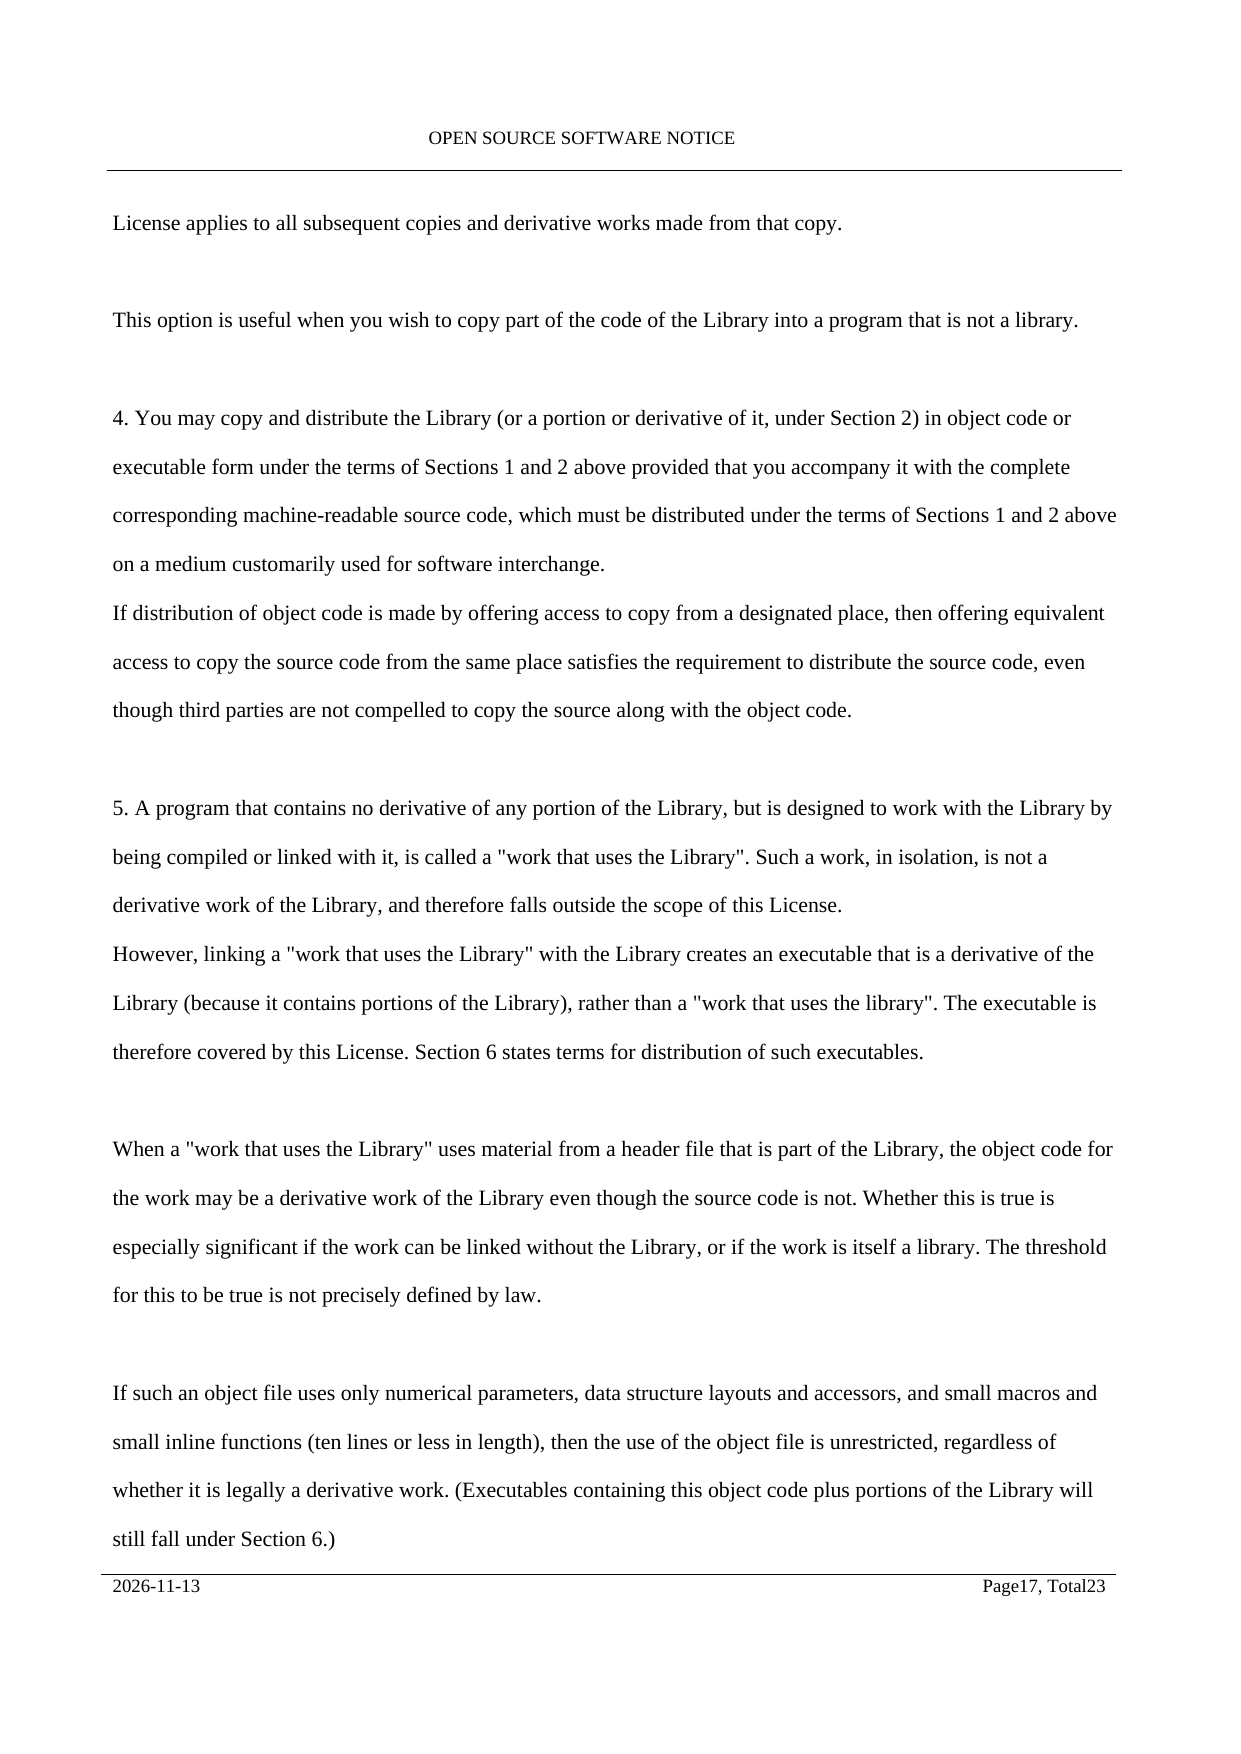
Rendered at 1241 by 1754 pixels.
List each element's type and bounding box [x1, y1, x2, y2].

text [112, 206, 1128, 1555]
